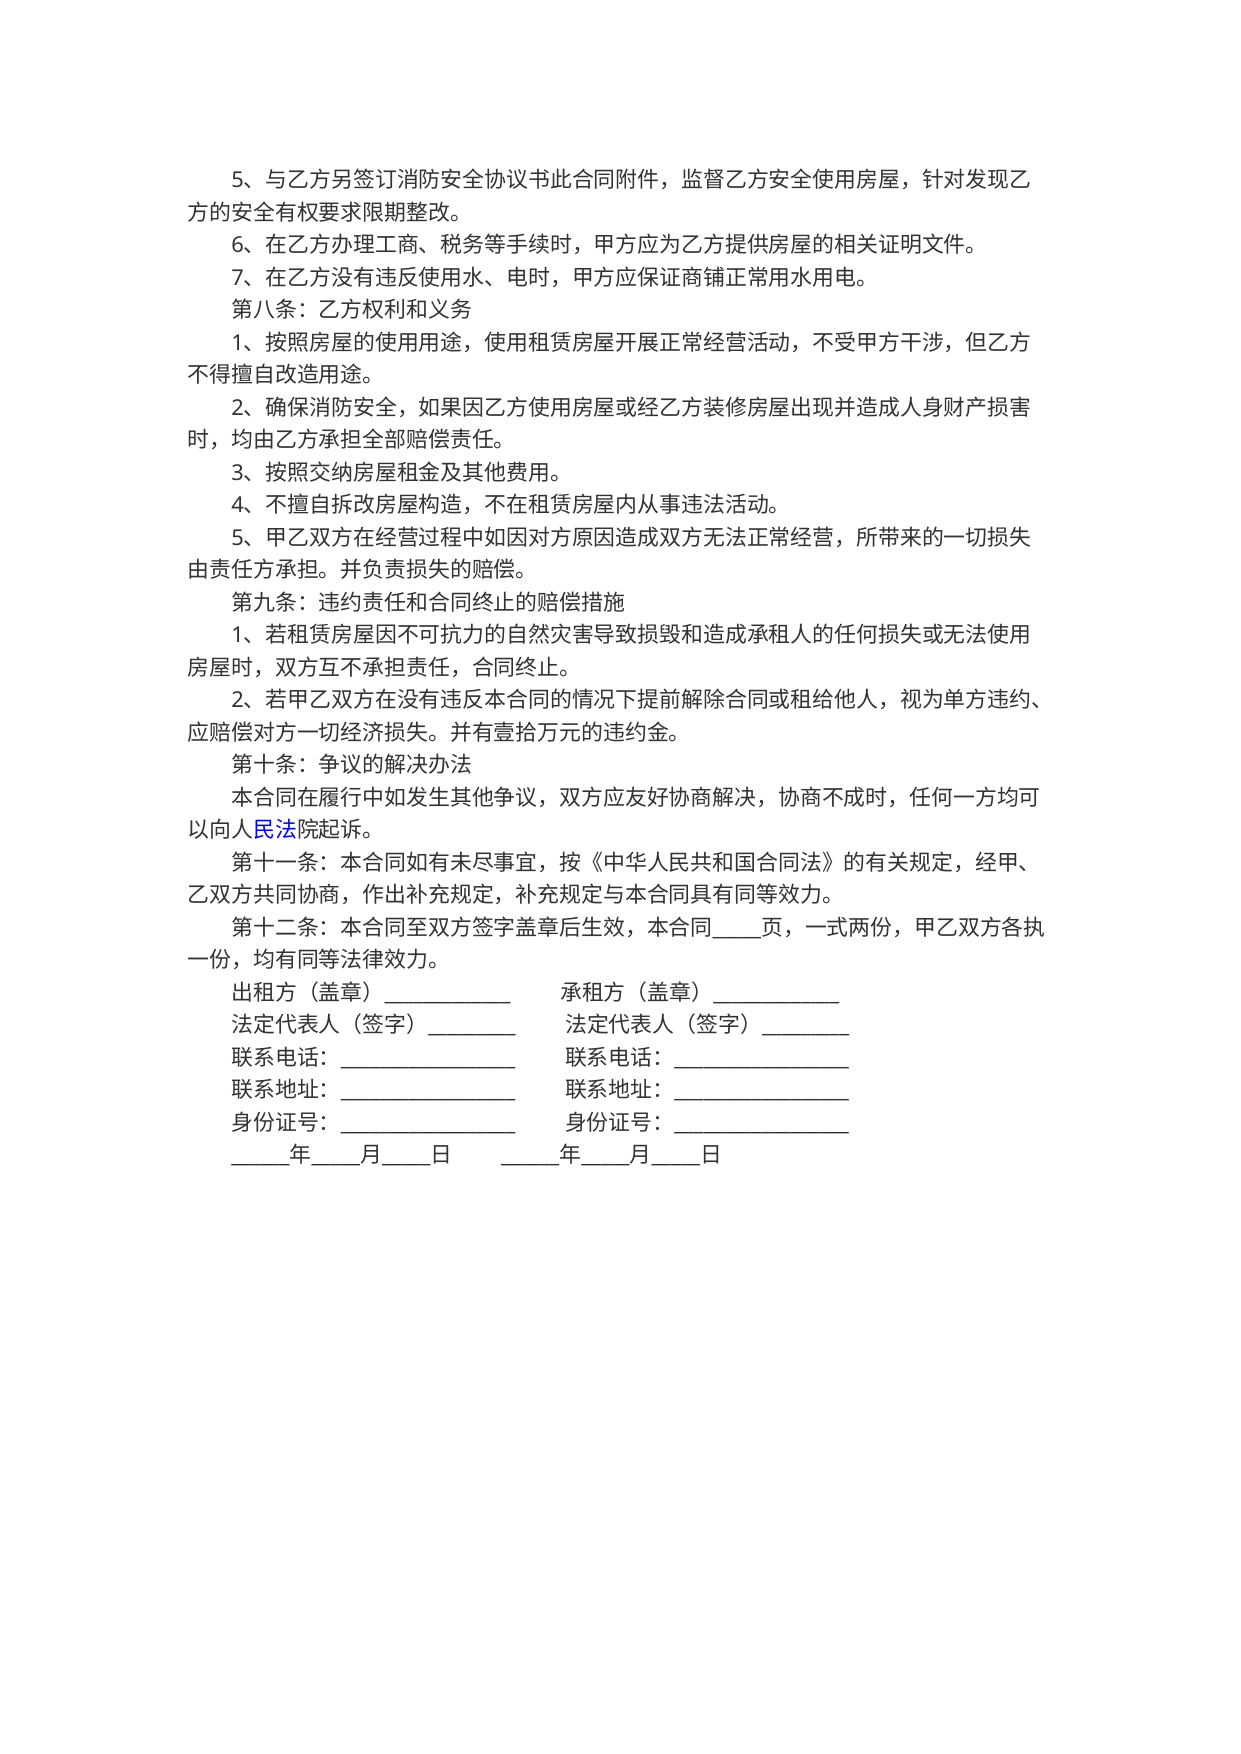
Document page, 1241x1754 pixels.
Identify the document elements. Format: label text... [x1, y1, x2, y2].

text 联系电话：__________________ 联系电话：__________________ [187, 1039, 1053, 1072]
text 6、在乙方办理工商、税务等手续时，甲方应为乙方提供房屋的相关证明文件。 [187, 227, 1053, 259]
text 联系地址：__________________ 联系地址：__________________ [187, 1072, 1053, 1104]
text 3、按照交纳房屋租金及其他费用。 [187, 454, 1053, 487]
text 1、按照房屋的使用用途，使用租赁房屋开展正常经营活动，不受甲方干涉，但乙方不得擅自改造用途。 [187, 324, 1053, 389]
text ______年_____月_____日 ______年_____月_____日 [187, 1137, 1053, 1169]
text 5、甲乙双方在经营过程中如因对方原因造成双方无法正常经营，所带来的一切损失由责任方承担。并负责损失的赔偿。 [187, 519, 1053, 584]
text 2、确保消防安全，如果因乙方使用房屋或经乙方装修房屋出现并造成人身财产损害时，均由乙方承担全部赔偿责任。 [187, 389, 1053, 454]
text 法定代表人（签字）_________ 法定代表人（签字）_________ [187, 1007, 1053, 1039]
text 7、在乙方没有违反使用水、电时，甲方应保证商铺正常用水用电。 [187, 259, 1053, 292]
text 5、与乙方另签订消防安全协议书此合同附件，监督乙方安全使用房屋，针对发现乙方的安全有权要求限期整改。 [187, 162, 1053, 227]
text 4、不擅自拆改房屋构造，不在租赁房屋内从事违法活动。 [187, 487, 1053, 519]
text 第十条：争议的解决办法 [187, 747, 1053, 779]
text 出租方（盖章）_____________ 承租方（盖章）_____________ [187, 974, 1053, 1007]
text 1、若租赁房屋因不可抗力的自然灾害导致损毁和造成承租人的任何损失或无法使用房屋时，双方互不承担责任，合同终止。 [187, 617, 1053, 682]
text 第九条：违约责任和合同终止的赔偿措施 [187, 584, 1053, 617]
text 第十一条：本合同如有未尽事宜，按《中华人民共和国合同法》的有关规定，经甲、乙双方共同协商，作出补充规定，补充规定与本合同具有同等效力。 [187, 844, 1053, 909]
text 本合同在履行中如发生其他争议，双方应友好协商解决，协商不成时，任何一方均可以向人民法院起诉。 [187, 779, 1053, 844]
text 第十二条：本合同至双方签字盖章后生效，本合同_____页，一式两份，甲乙双方各执一份，均有同等法律效力。 [187, 909, 1053, 974]
text 第八条：乙方权利和义务 [187, 292, 1053, 324]
text 2、若甲乙双方在没有违反本合同的情况下提前解除合同或租给他人，视为单方违约、应赔偿对方一切经济损失。并有壹拾万元的违约金。 [187, 682, 1053, 747]
text 身份证号：__________________ 身份证号：__________________ [187, 1104, 1053, 1137]
